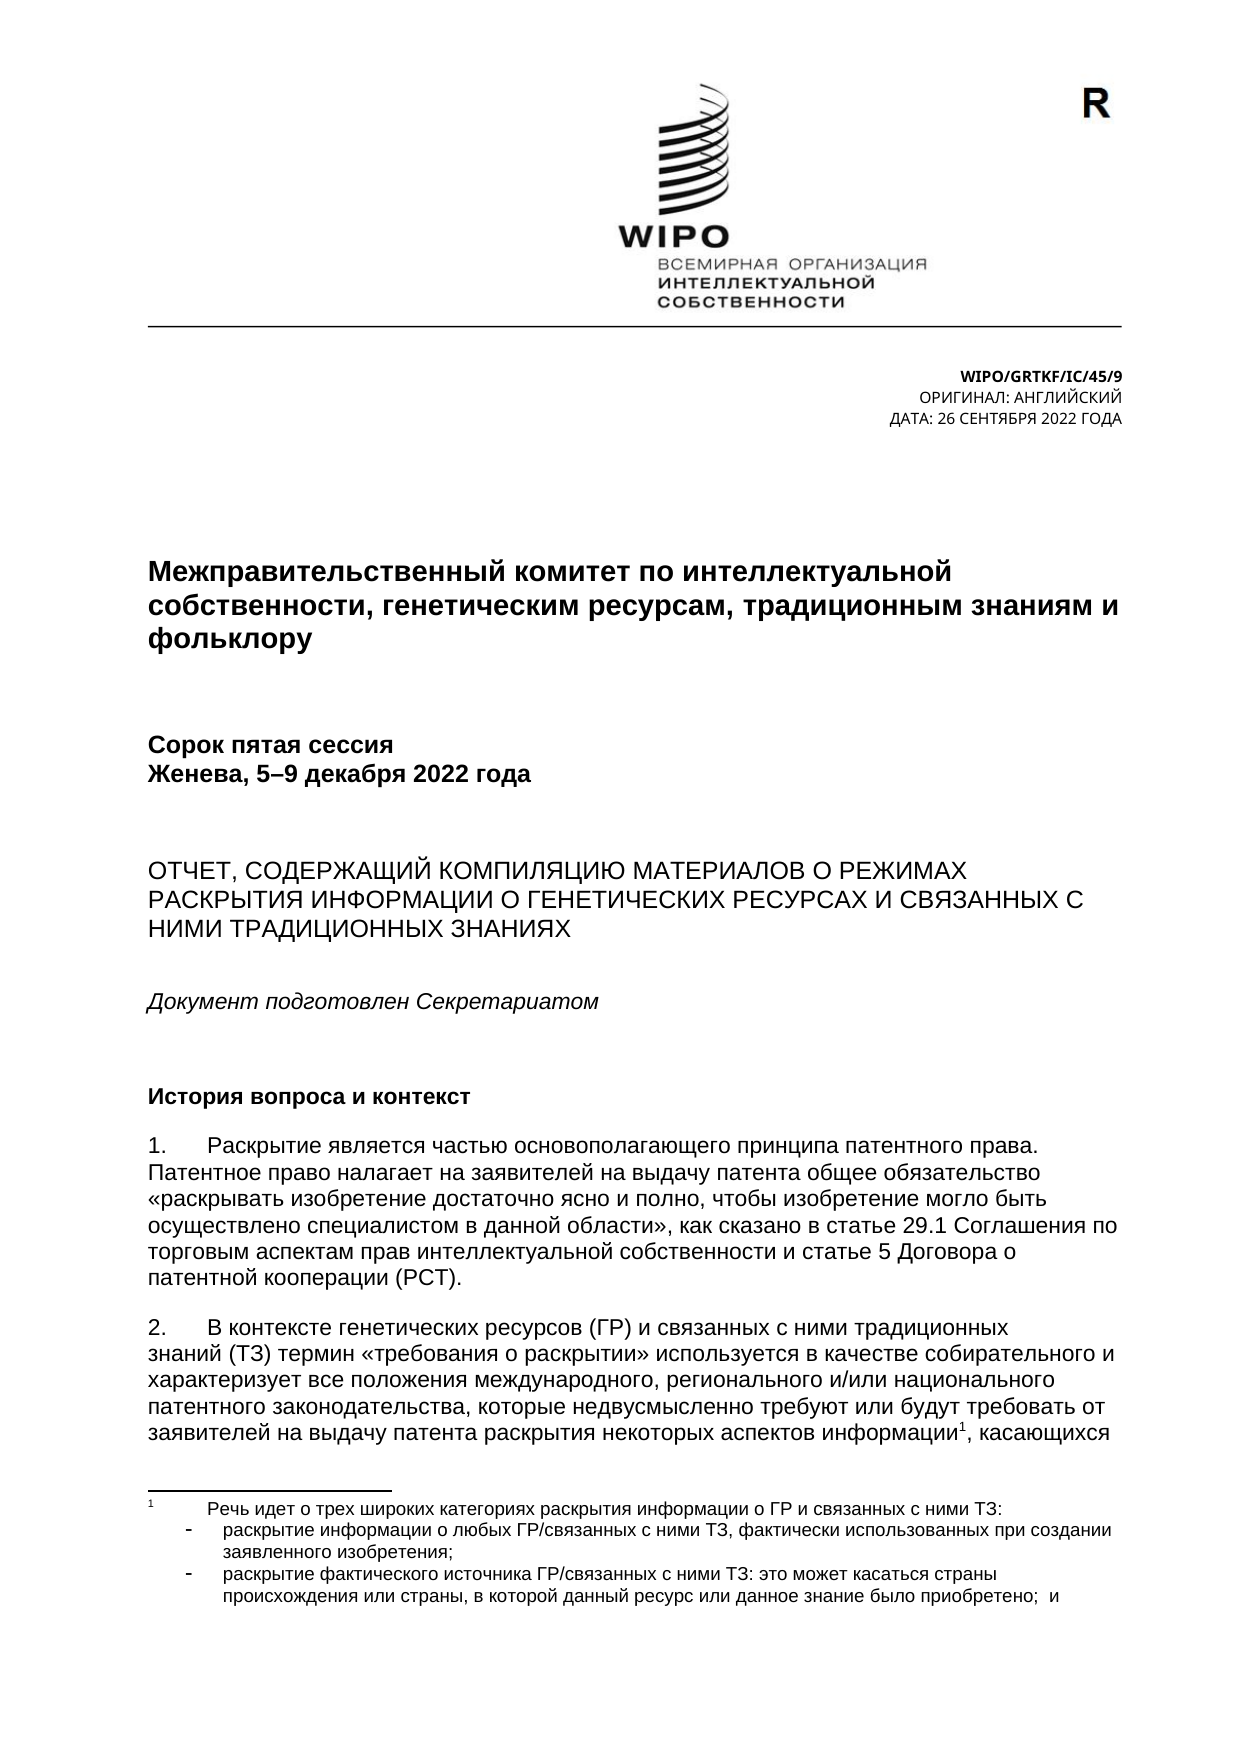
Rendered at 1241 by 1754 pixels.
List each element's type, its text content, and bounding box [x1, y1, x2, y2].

text Раскрытие является частью основополагающего принципа патентного права. Патентное право налагает на заявителей на выдачу патента общее обязательство «раскрывать изобретение достаточно ясно и полно, чтобы изобретение могло быть осуществлено специалистом в данной области», как сказано в статье 29.1 Соглашения по торговым аспектам прав интеллектуальной собственности и статье 5 Договора о патентной кооперации (PCT). [148, 1132, 1122, 1291]
text Женева, 5–9 декабря 2022 года [148, 758, 1122, 787]
text Межправительственный комитет по интеллектуальной собственности, генетическим ресурсам, традиционным знаниям и фольклору [148, 554, 1122, 655]
text Документ подготовлен Секретариатом [148, 988, 1122, 1014]
text ОТЧЕТ, СОДЕРЖАЩИЙ КОМПИЛЯЦИЮ МАТЕРИАЛОВ О РЕЖИМАХ РАСКРЫТИЯ ИНФОРМАЦИИ О ГЕНЕТИЧЕСКИХ РЕСУРСАХ И СВЯЗАННЫХ С НИМИ ТРАДИЦИОННЫХ ЗНАНИЯХ [148, 856, 1122, 942]
text История вопроса и контекст [148, 1083, 1122, 1109]
text WIPO/GRTKF/IC/45/9 [148, 365, 1122, 387]
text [148, 1313, 1122, 1445]
picture [589, 59, 1123, 327]
text Сорок пятая сессия [148, 730, 1122, 758]
text ДАТА: 26 сентября 2022 года [148, 408, 1122, 429]
text ОРИГИНАЛ: английский [148, 387, 1122, 408]
